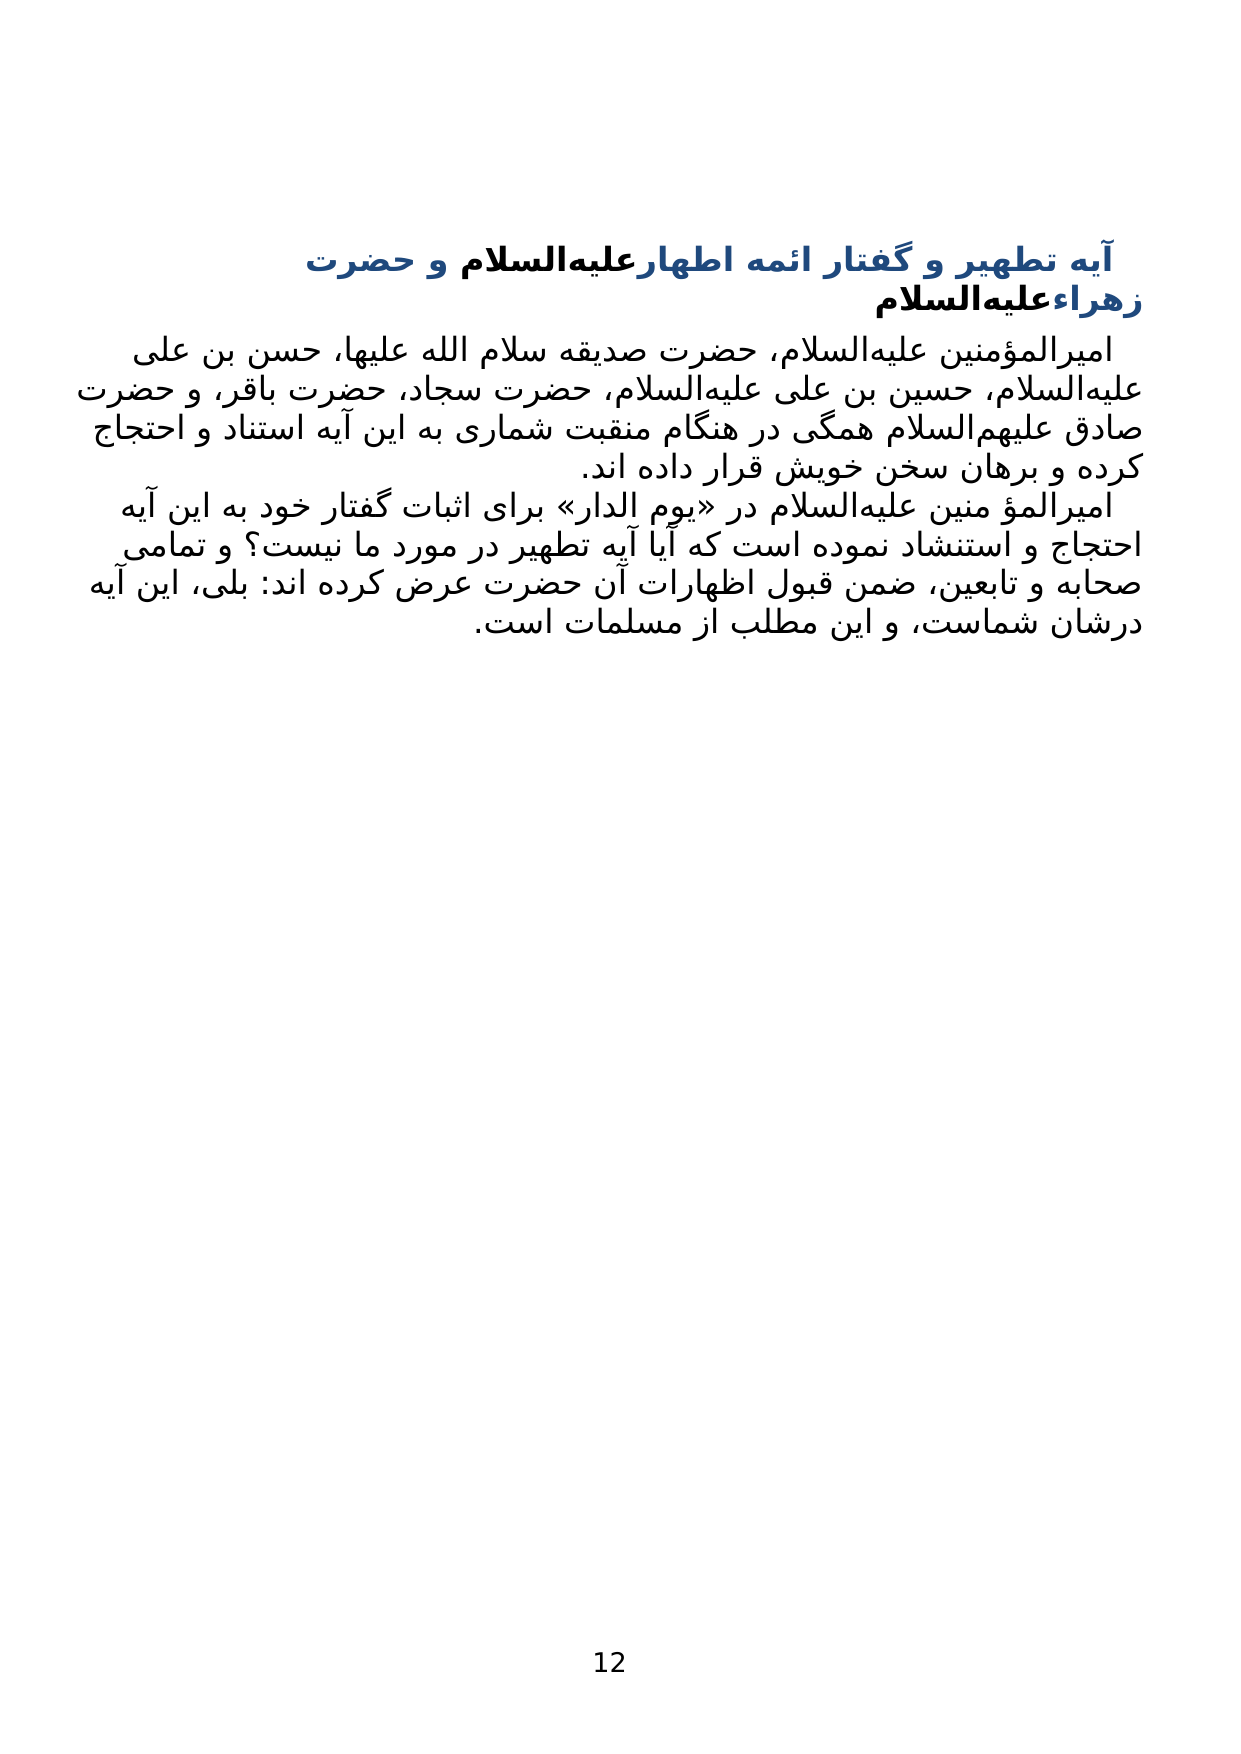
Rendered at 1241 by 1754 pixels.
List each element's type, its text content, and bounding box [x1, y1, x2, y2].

text اميرالمؤمنين عليه‌السلام، حضرت صديقه سلام الله عليها، حسن بن علی عليه‌السلام، حسين بن علی عليه‌السلام، حضرت سجاد، حضرت باقر، و حضرت صادق عليهم‌السلام همگی در هنگام منقبت شماری به اين آيه استناد و احتجاج كرده و برهان سخن خويش قرار داده اند. [75, 331, 1144, 486]
subtitle آيه تطهير و گفتار ائمه اطهارعليه‌السلام و حضرت زهراءعليه‌السلام [75, 241, 1144, 318]
text اميرالمؤ منين عليه‌السلام در «يوم الدار» برای اثبات گفتار خود به اين آيه احتجاج و استنشاد نموده است كه آيا آيه تطهير در مورد ما نيست؟ و تمامی صحابه و تابعين، ضمن قبول اظهارات آن حضرت عرض كرده اند: بلی، اين آيه درشان شماست، و اين مطلب از مسلمات است. [75, 486, 1144, 642]
